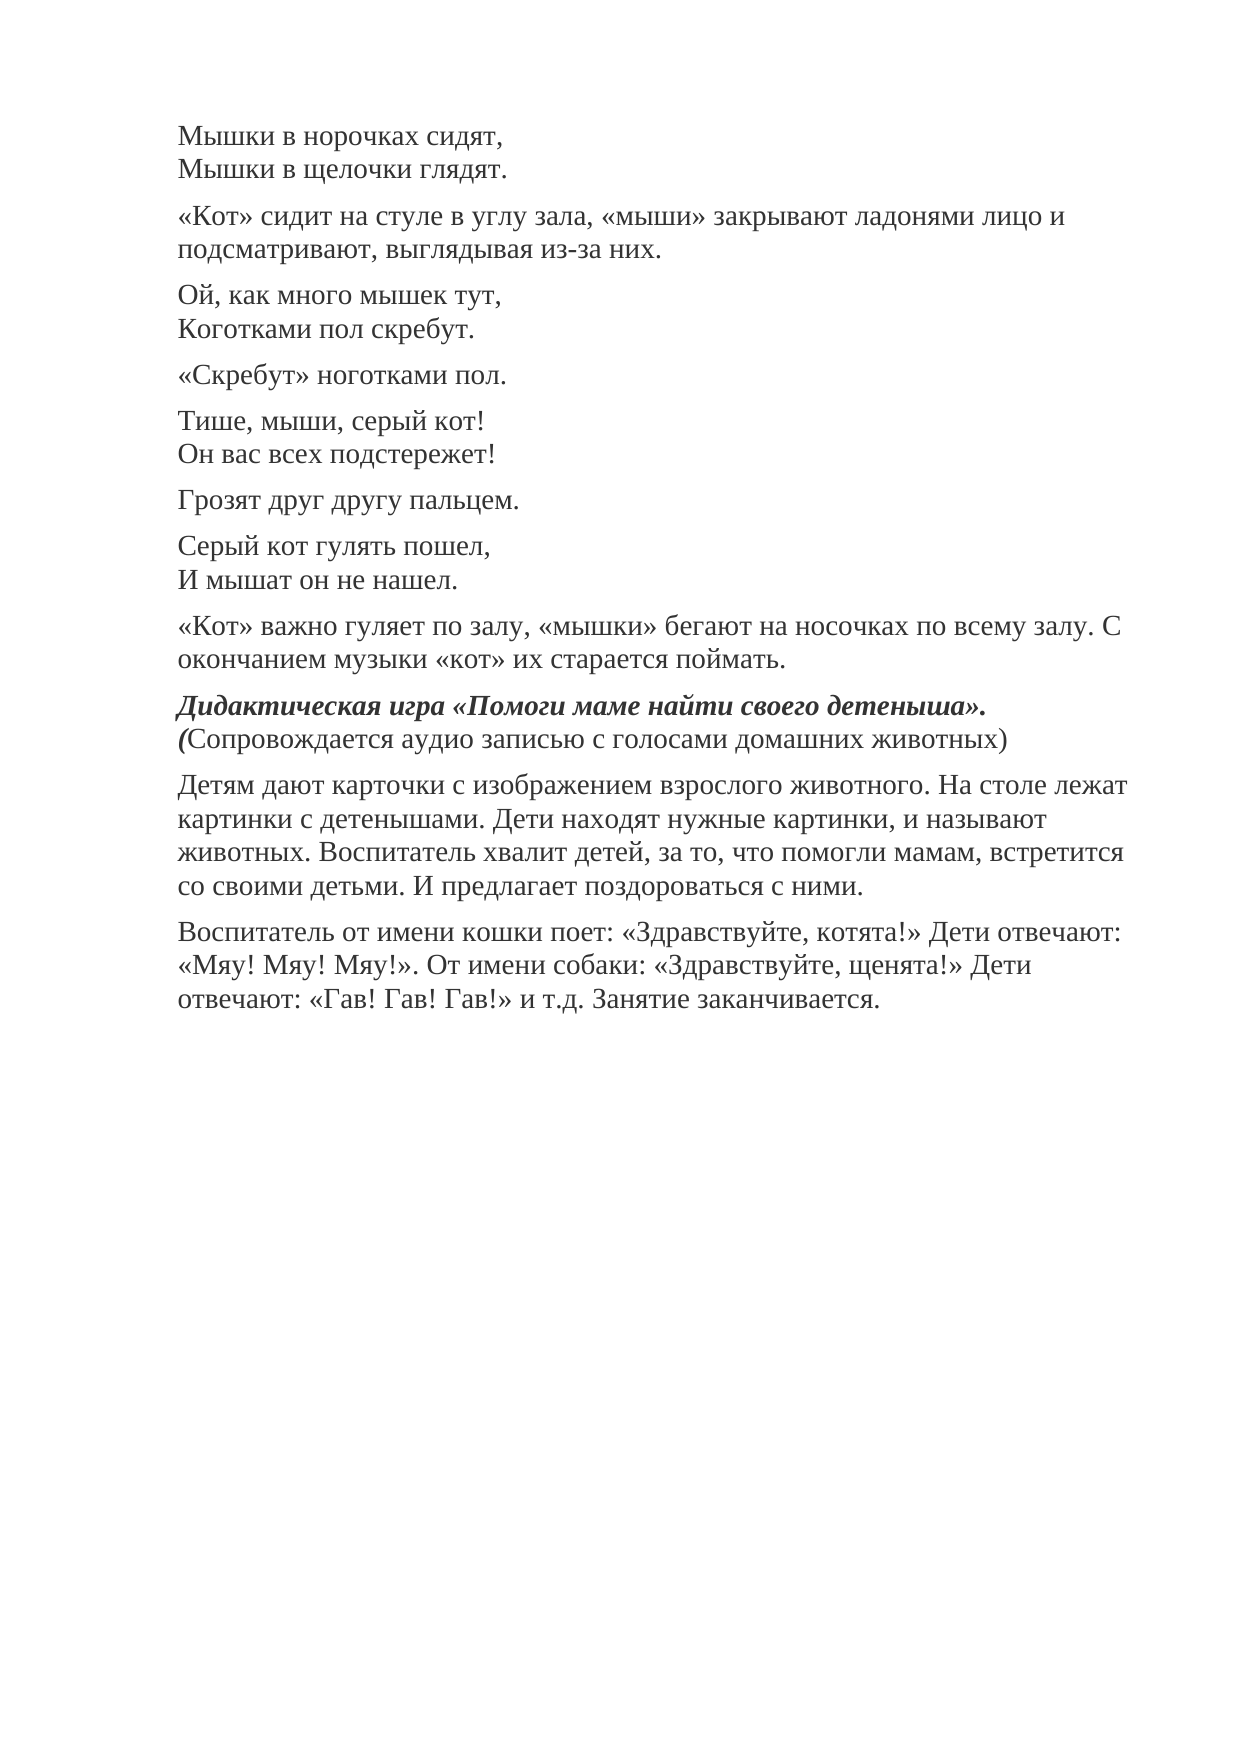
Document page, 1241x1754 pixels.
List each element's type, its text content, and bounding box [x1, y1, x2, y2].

text «Кот» сидит на стуле в углу зала, «мыши» закрывают ладонями лицо и подсматривают, выглядывая из-за них. [177, 198, 1152, 265]
text Мышки в норочках сидят, Мышки в щелочки глядят. [177, 118, 1152, 185]
text «Кот» важно гуляет по залу, «мышки» бегают на носочках по всему залу. С окончанием музыки «кот» их старается поймать. [177, 608, 1152, 675]
text Грозят друг другу пальцем. [177, 482, 1152, 516]
text «Скребут» ноготками пол. [177, 357, 1152, 390]
text Воспитатель от имени кошки поет: «Здравствуйте, котята!» Дети отвечают: «Мяу! Мяу! Мяу!». От имени собаки: «Здравствуйте, щенята!» Дети отвечают: «Гав! Гав! Гав!» и т.д. Занятие заканчивается. [177, 914, 1152, 1014]
text Детям дают карточки с изображением взрослого животного. На столе лежат картинки с детенышами. Дети находят нужные картинки, и называют животных. Воспитатель хвалит детей, за то, что помогли мамам, встретится со своими детьми. И предлагает поздороваться с ними. [177, 767, 1152, 901]
text Тише, мыши, серый кот! Он вас всех подстережет! [177, 403, 1152, 470]
text Дидактическая игра «Помоги маме найти своего детеныша». (Сопровождается аудио записью с голосами домашних животных) [177, 688, 1152, 755]
text Ой, как много мышек тут, Коготками пол скребут. [177, 277, 1152, 344]
text Серый кот гулять пошел, И мышат он не нашел. [177, 528, 1152, 596]
